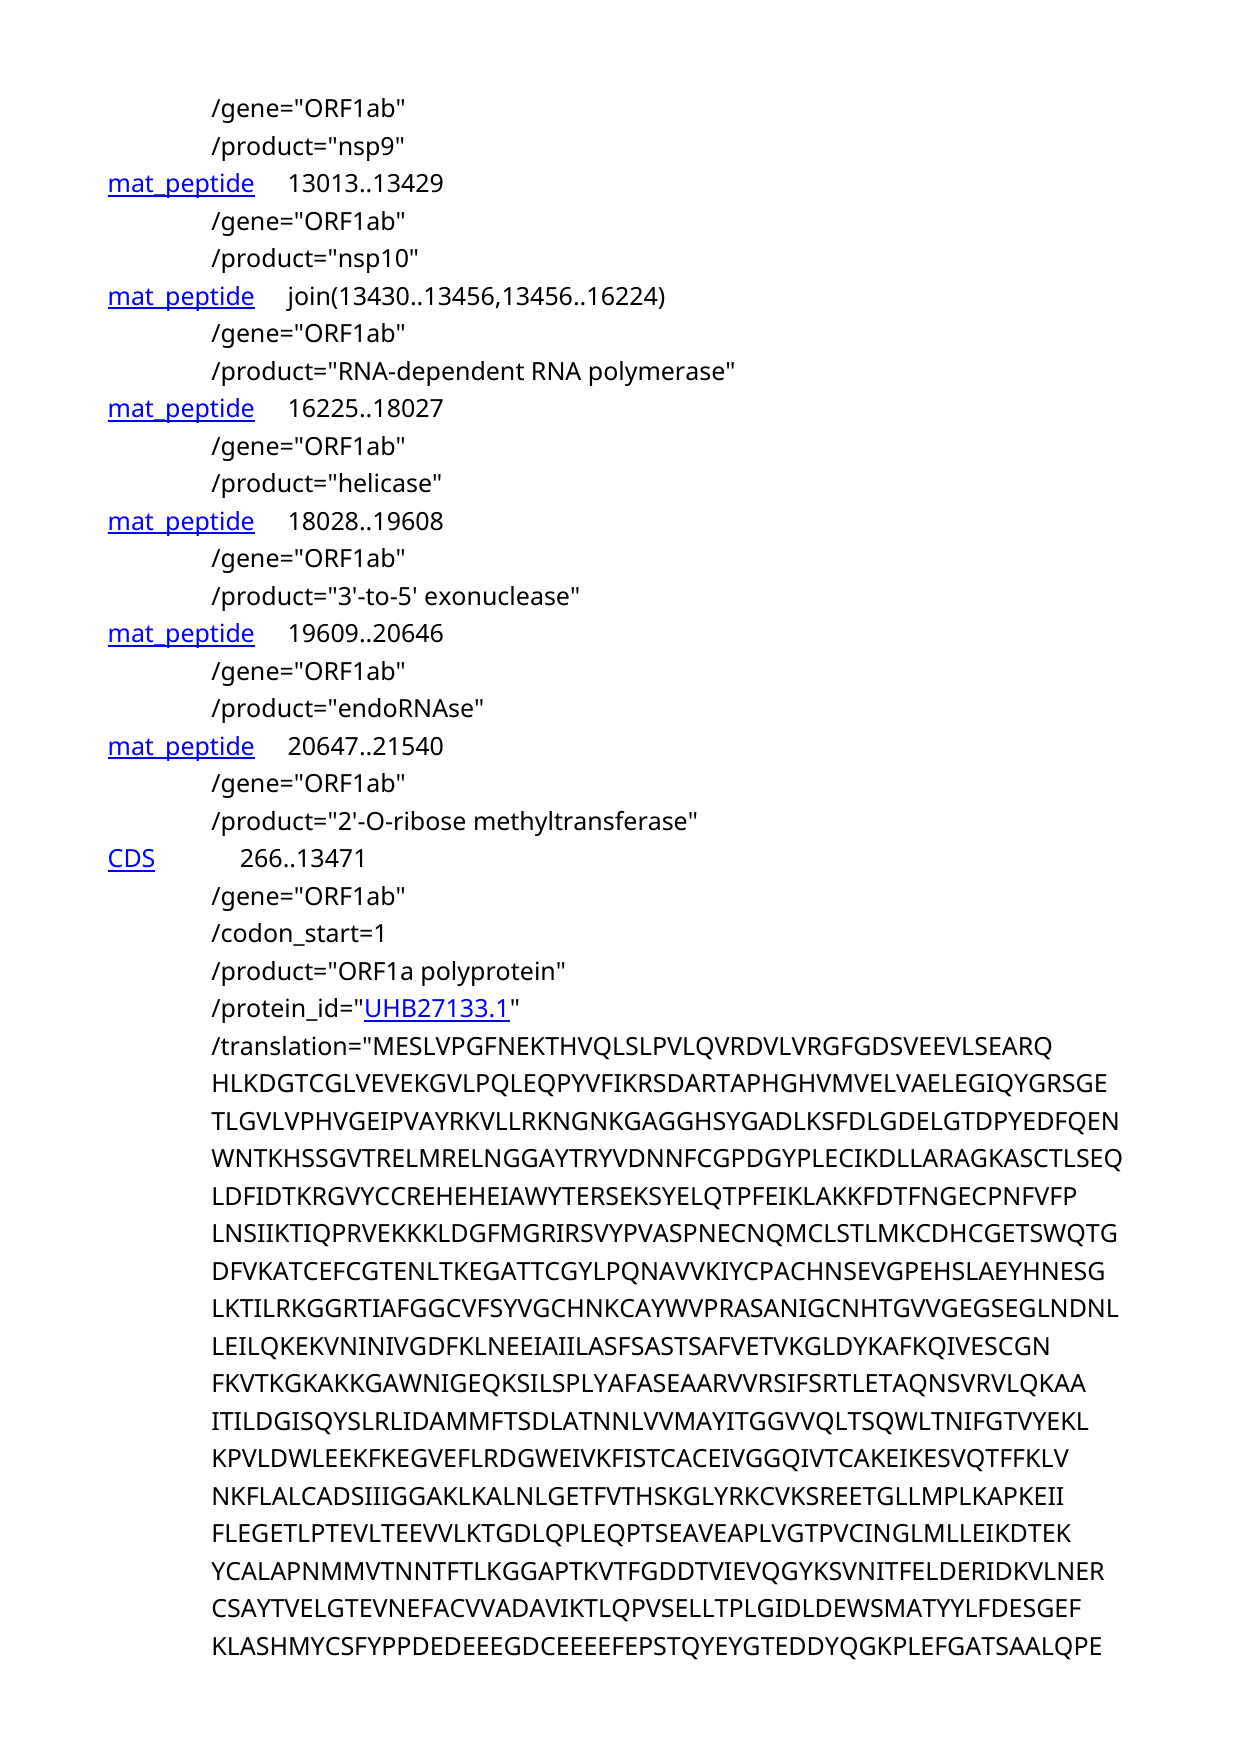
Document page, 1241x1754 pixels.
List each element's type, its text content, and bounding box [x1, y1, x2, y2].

text KLASHMYCSFYPPDEDEEEGDCEEEEFEPSTQYEYGTEDDYQGKPLEFGATSAALQPE [75, 1627, 1165, 1664]
text /codon_start=1 [75, 914, 1165, 952]
text YCALAPNMMVTNNTFTLKGGAPTKVTFGDDTVIEVQGYKSVNITFELDERIDKVLNER [75, 1552, 1165, 1589]
text mat_peptide 20647..21540 [75, 727, 1165, 764]
text HLKDGTCGLVEVEKGVLPQLEQPYVFIKRSDARTAPHGHVMVELVAELEGIQYGRSGE [75, 1064, 1165, 1102]
text /product="nsp10" [75, 239, 1165, 277]
text LKTILRKGGRTIAFGGCVFSYVGCHNKCAYWVPRASANIGCNHTGVVGEGSEGLNDNL [75, 1289, 1165, 1327]
text /gene="ORF1ab" [75, 652, 1165, 689]
text FLEGETLPTEVLTEEVVLKTGDLQPLEQPTSEAVEAPLVGTPVCINGLMLLEIKDTEK [75, 1514, 1165, 1552]
text LEILQKEKVNINIVGDFKLNEEIAIILASFSASTSAFVETVKGLDYKAFKQIVESCGN [75, 1327, 1165, 1364]
text /gene="ORF1ab" [75, 89, 1165, 127]
text /product="ORF1a polyprotein" [75, 952, 1165, 989]
text LDFIDTKRGVYCCREHEHEIAWYTERSEKSYELQTPFEIKLAKKFDTFNGECPNFVFP [75, 1177, 1165, 1214]
text DFVKATCEFCGTENLTKEGATTCGYLPQNAVVKIYCPACHNSEVGPEHSLAEYHNESG [75, 1252, 1165, 1289]
text FKVTKGKAKKGAWNIGEQKSILSPLYAFASEAARVVRSIFSRTLETAQNSVRVLQKAA [75, 1364, 1165, 1402]
text CDS 266..13471 [75, 839, 1165, 877]
text /translation="MESLVPGFNEKTHVQLSLPVLQVRDVLVRGFGDSVEEVLSEARQ [75, 1027, 1165, 1064]
text CSAYTVELGTEVNEFACVVADAVIKTLQPVSELLTPLGIDLDEWSMATYYLFDESGEF [75, 1589, 1165, 1627]
text KPVLDWLEEKFKEGVEFLRDGWEIVKFISTCACEIVGGQIVTCAKEIKESVQTFFKLV [75, 1439, 1165, 1477]
text /product="2'-O-ribose methyltransferase" [75, 802, 1165, 839]
text /product="endoRNAse" [75, 689, 1165, 727]
text ITILDGISQYSLRLIDAMMFTSDLATNNLVVMAYITGGVVQLTSQWLTNIFGTVYEKL [75, 1402, 1165, 1439]
text NKFLALCADSIIIGGAKLKALNLGETFVTHSKGLYRKCVKSREETGLLMPLKAPKEII [75, 1477, 1165, 1514]
text /gene="ORF1ab" [75, 539, 1165, 577]
text mat_peptide 16225..18027 [75, 389, 1165, 427]
text /gene="ORF1ab" [75, 314, 1165, 352]
text /gene="ORF1ab" [75, 427, 1165, 464]
text /protein_id="UHB27133.1" [75, 989, 1165, 1027]
text WNTKHSSGVTRELMRELNGGAYTRYVDNNFCGPDGYPLECIKDLLARAGKASCTLSEQ [75, 1139, 1165, 1177]
text /product="3'-to-5' exonuclease" [75, 577, 1165, 614]
text mat_peptide 19609..20646 [75, 614, 1165, 652]
text mat_peptide join(13430..13456,13456..16224) [75, 277, 1165, 314]
text LNSIIKTIQPRVEKKKLDGFMGRIRSVYPVASPNECNQMCLSTLMKCDHCGETSWQTG [75, 1214, 1165, 1252]
text /product="RNA-dependent RNA polymerase" [75, 352, 1165, 389]
text /gene="ORF1ab" [75, 202, 1165, 239]
text mat_peptide 13013..13429 [75, 164, 1165, 202]
text /gene="ORF1ab" [75, 877, 1165, 914]
text /product="helicase" [75, 464, 1165, 502]
text TLGVLVPHVGEIPVAYRKVLLRKNGNKGAGGHSYGADLKSFDLGDELGTDPYEDFQEN [75, 1102, 1165, 1139]
text mat_peptide 18028..19608 [75, 502, 1165, 539]
text /gene="ORF1ab" [75, 764, 1165, 802]
text /product="nsp9" [75, 127, 1165, 164]
